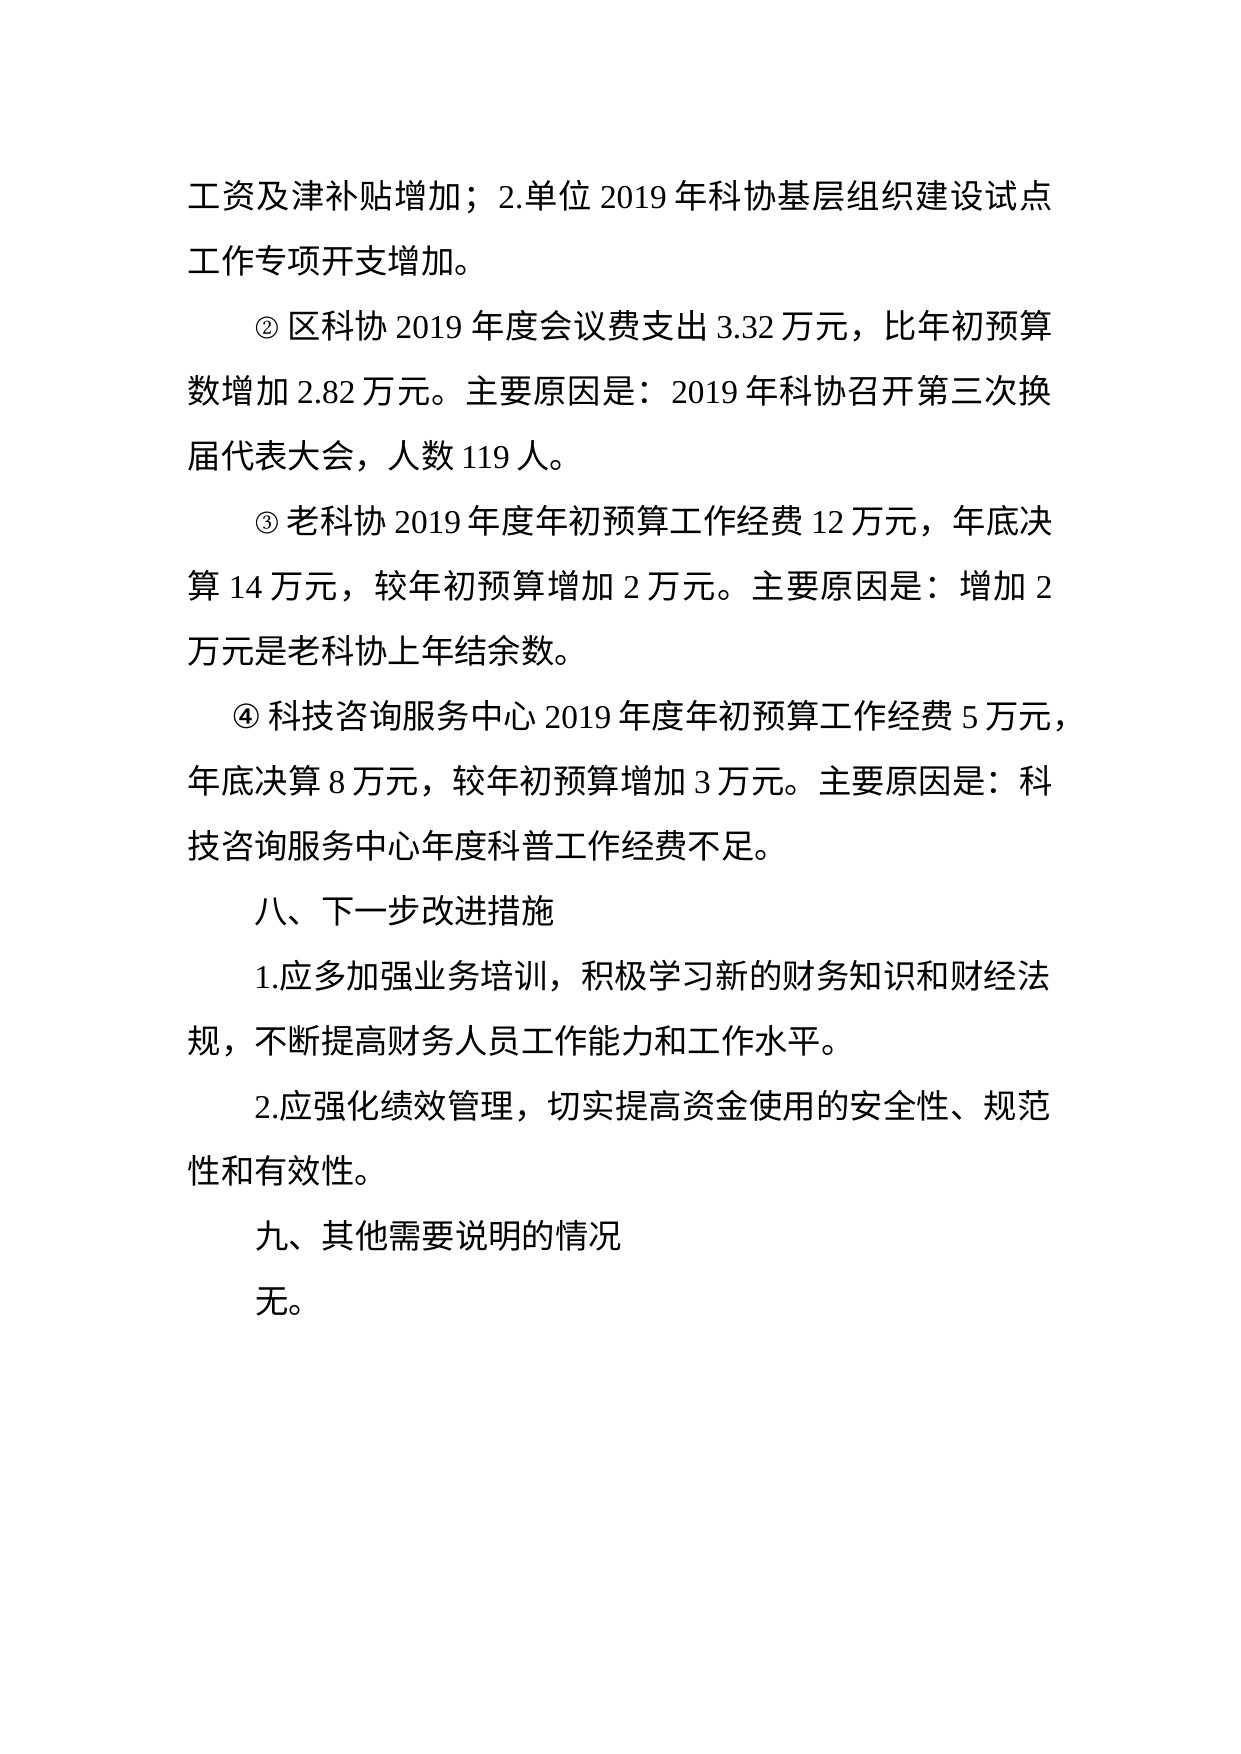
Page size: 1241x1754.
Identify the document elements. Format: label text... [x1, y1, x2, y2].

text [187, 162, 1053, 292]
text 无。 [187, 1267, 1053, 1332]
text 九、其他需要说明的情况 [187, 1202, 1053, 1267]
text ③老科协2019年度年初预算工作经费12万元，年底决算14万元，较年初预算增加2万元。主要原因是：增加2万元是老科协上年结余数。 [187, 487, 1053, 682]
list 下一步改进措施 [187, 877, 1053, 942]
list 1.应多加强业务培训，积极学习新的财务知识和财经法规，不断提高财务人员工作能力和工作水平。 [187, 942, 1053, 1072]
text ②区科协2019 年度会议费支出3.32万元，比年初预算数增加2.82万元。主要原因是：2019年科协召开第三次换届代表大会，人数119人。 [187, 292, 1053, 487]
list ④科技咨询服务中心2019年度年初预算工作经费5万元，年底决算8万元，较年初预算增加3万元。主要原因是：科技咨询服务中心年度科普工作经费不足。 [187, 682, 1053, 877]
list 2.应强化绩效管理，切实提高资金使用的安全性、规范性和有效性。 [187, 1072, 1053, 1202]
